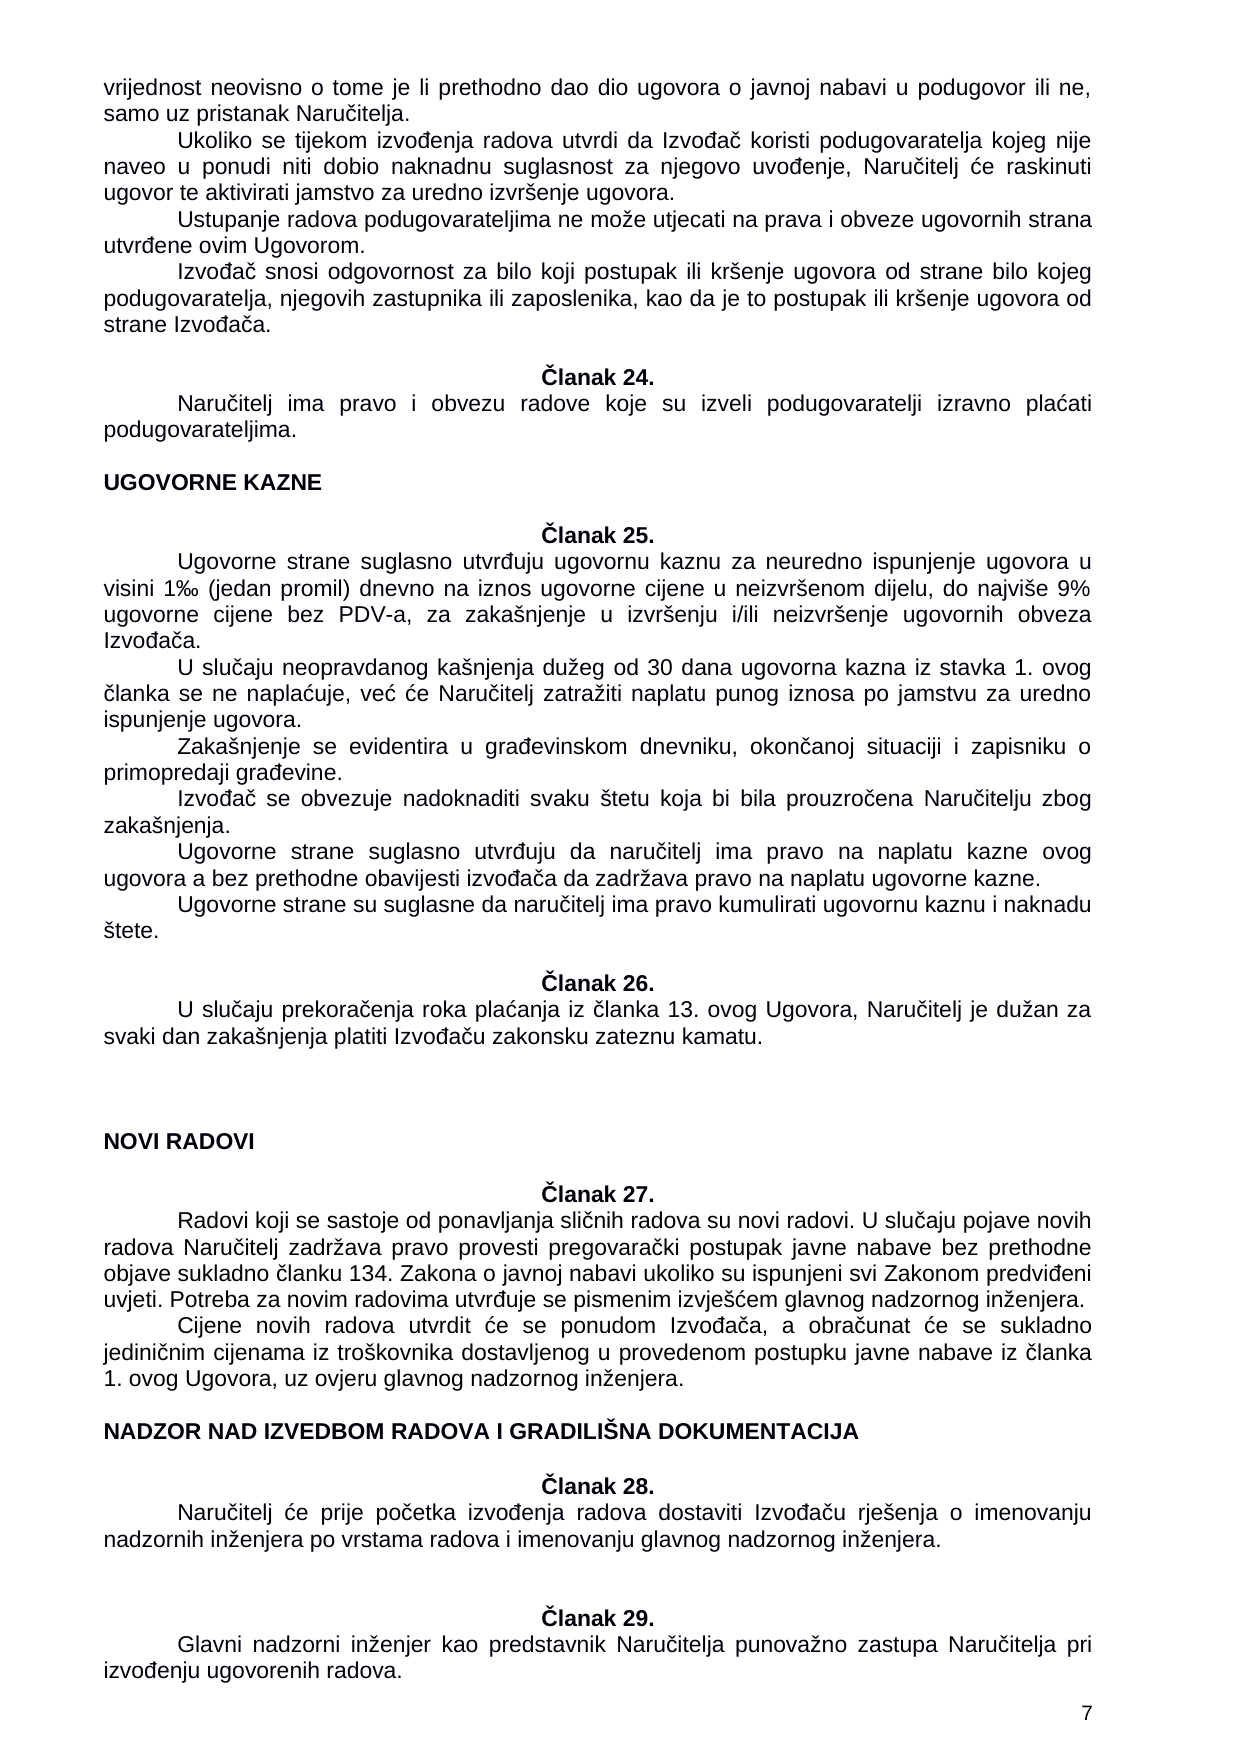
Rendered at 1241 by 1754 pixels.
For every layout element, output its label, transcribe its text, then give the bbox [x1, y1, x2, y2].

text U slučaju neopravdanog kašnjenja dužeg od 30 dana ugovorna kazna iz stavka 1. ovog članka se ne naplaćuje, već će Naručitelj zatražiti naplatu punog iznosa po jamstvu za uredno ispunjenje ugovora. [103, 654, 1092, 733]
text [103, 74, 1092, 127]
text Ustupanje radova podugovarateljima ne može utjecati na prava i obveze ugovornih strana utvrđene ovim Ugovorom. [103, 206, 1092, 258]
text Izvođač snosi odgovornost za bilo koji postupak ili kršenje ugovora od strane bilo kojeg podugovaratelja, njegovih zastupnika ili zaposlenika, kao da je to postupak ili kršenje ugovora od strane Izvođača. [103, 258, 1092, 337]
text Radovi koji se sastoje od ponavljanja sličnih radova su novi radovi. U slučaju pojave novih radova Naručitelj zadržava pravo provesti pregovarački postupak javne nabave bez prethodne objave sukladno članku 134. Zakona o javnoj nabavi ukoliko su ispunjeni svi Zakonom predviđeni uvjeti. Potreba za novim radovima utvrđuje se pismenim izvješćem glavnog nadzornog inženjera. [103, 1207, 1092, 1312]
text Ugovorne strane su suglasne da naručitelj ima pravo kumulirati ugovornu kaznu i naknadu štete. [103, 891, 1092, 943]
text UGOVORNE KAZNE [103, 469, 1092, 496]
text Članak 26. [103, 970, 1092, 996]
text Naručitelj će prije početka izvođenja radova dostaviti Izvođaču rješenja o imenovanju nadzornih inženjera po vrstama radova i imenovanju glavnog nadzornog inženjera. [103, 1499, 1092, 1552]
text Članak 28. [103, 1473, 1092, 1499]
text Članak 25. [103, 522, 1092, 548]
text Izvođač se obvezuje nadoknaditi svaku štetu koja bi bila prouzročena Naručitelju zbog zakašnjenja. [103, 785, 1092, 838]
text U slučaju prekoračenja roka plaćanja iz članka 13. ovog Ugovora, Naručitelj je dužan za svaki dan zakašnjenja platiti Izvođaču zakonsku zateznu kamatu. [103, 996, 1092, 1049]
text NOVI RADOVI [103, 1128, 1092, 1154]
text Članak 24. [103, 364, 1092, 390]
text Članak 29. [103, 1605, 1092, 1631]
text Ugovorne strane suglasno utvrđuju da naručitelj ima pravo na naplatu kazne ovog ugovora a bez prethodne obavijesti izvođača da zadržava pravo na naplatu ugovorne kazne. [103, 838, 1092, 891]
text Glavni nadzorni inženjer kao predstavnik Naručitelja punovažno zastupa Naručitelja pri izvođenju ugovorenih radova. [103, 1631, 1092, 1684]
text Zakašnjenje se evidentira u građevinskom dnevniku, okončanoj situaciji i zapisniku o primopredaji građevine. [103, 733, 1092, 785]
text Ugovorne strane suglasno utvrđuju ugovornu kaznu za neuredno ispunjenje ugovora u visini 1‰ (jedan promil) dnevno na iznos ugovorne cijene u neizvršenom dijelu, do najviše 9% ugovorne cijene bez PDV-a, za zakašnjenje u izvršenju i/ili neizvršenje ugovornih obveza Izvođača. [103, 548, 1092, 654]
text NADZOR NAD IZVEDBOM RADOVA I GRADILIŠNA DOKUMENTACIJA [103, 1418, 1092, 1444]
text Cijene novih radova utvrdit će se ponudom Izvođača, a obračunat će se sukladno jediničnim cijenama iz troškovnika dostavljenog u provedenom postupku javne nabave iz članka 1. ovog Ugovora, uz ovjeru glavnog nadzornog inženjera. [103, 1312, 1092, 1392]
text Članak 27. [103, 1181, 1092, 1207]
text Naručitelj ima pravo i obvezu radove koje su izveli podugovaratelji izravno plaćati podugovarateljima. [103, 390, 1092, 443]
text Ukoliko se tijekom izvođenja radova utvrdi da Izvođač koristi podugovaratelja kojeg nije naveo u ponudi niti dobio naknadnu suglasnost za njegovo uvođenje, Naručitelj će raskinuti ugovor te aktivirati jamstvo za uredno izvršenje ugovora. [103, 127, 1092, 206]
